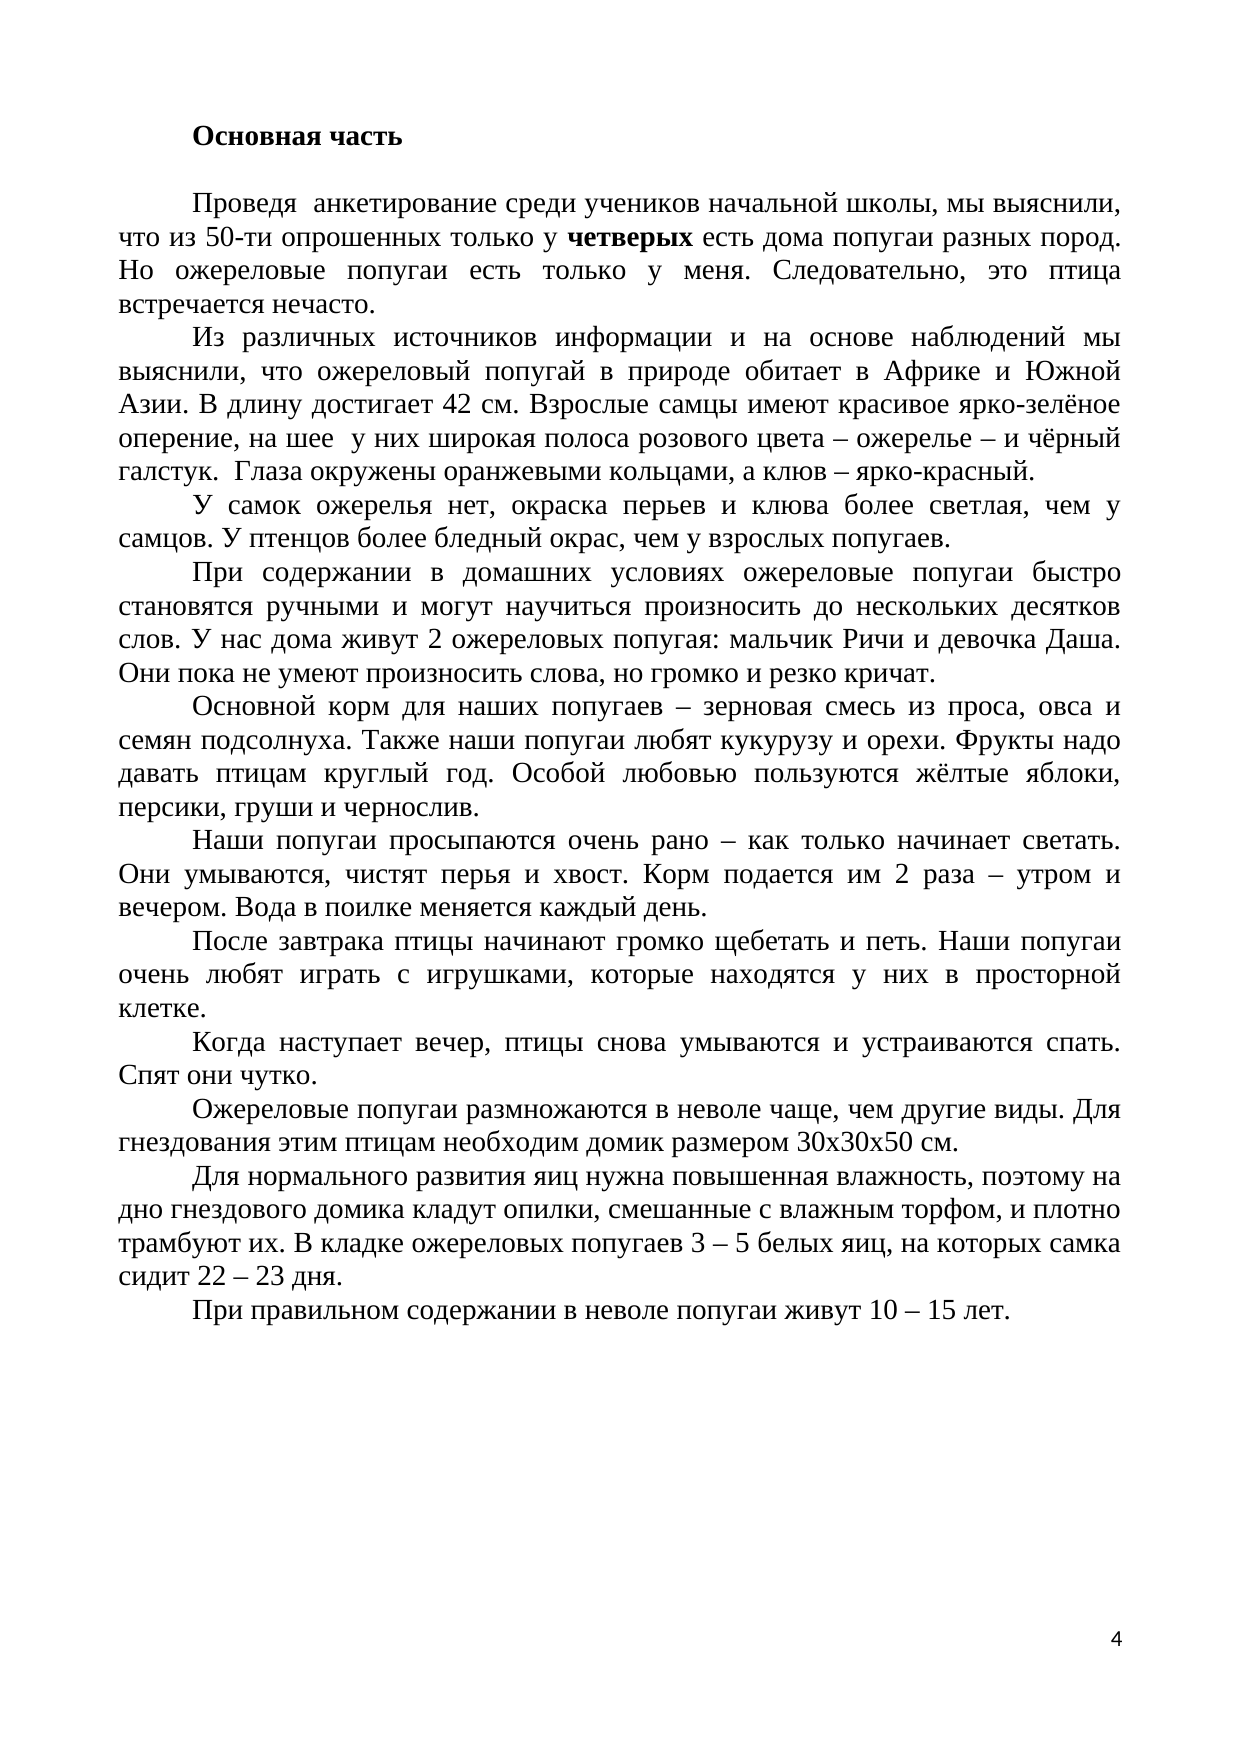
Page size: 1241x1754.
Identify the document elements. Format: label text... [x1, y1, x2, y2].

text При содержании в домашних условиях ожереловые попугаи быстро становятся ручными и могут научиться произносить до нескольких десятков слов. У нас дома живут 2 ожереловых попугая: мальчик Ричи и девочка Даша. Они пока не умеют произносить слова, но громко и резко кричат. [118, 554, 1122, 688]
text Основная часть [118, 118, 1122, 152]
text Из различных источников информации и на основе наблюдений мы выяснили, что ожереловый попугай в природе обитает в Африке и Южной Азии. В длину достигает 42 см. Взрослые самцы имеют красивое ярко-зелёное оперение, на шее у них широкая полоса розового цвета – ожерелье – и чёрный галстук. Глаза окружены оранжевыми кольцами, а клюв – ярко-красный. [118, 319, 1122, 487]
text У самок ожерелья нет, окраска перьев и клюва более светлая, чем у самцов. У птенцов более бледный окрас, чем у взрослых попугаев. [118, 487, 1122, 554]
text Когда наступает вечер, птицы снова умываются и устраиваются спать. Спят они чутко. [118, 1024, 1122, 1091]
text Проведя анкетирование среди учеников начальной школы, мы выяснили, что из 50-ти опрошенных только у четверых есть дома попугаи разных пород. Но ожереловые попугаи есть только у меня. Следовательно, это птица встречается нечасто. [118, 185, 1122, 319]
text Основной корм для наших попугаев – зерновая смесь из проса, овса и семян подсолнуха. Также наши попугаи любят кукурузу и орехи. Фрукты надо давать птицам круглый год. Особой любовью пользуются жёлтые яблоки, персики, груши и чернослив. [118, 688, 1122, 822]
text Наши попугаи просыпаются очень рано – как только начинает светать. Они умываются, чистят перья и хвост. Корм подается им 2 раза – утром и вечером. Вода в поилке меняется каждый день. [118, 822, 1122, 923]
text После завтрака птицы начинают громко щебетать и петь. Наши попугаи очень любят играть с игрушками, которые находятся у них в просторной клетке. [118, 923, 1122, 1024]
text При правильном содержании в неволе попугаи живут 10 – 15 лет. [118, 1292, 1122, 1326]
text Ожереловые попугаи размножаются в неволе чаще, чем другие виды. Для гнездования этим птицам необходим домик размером 30х30х50 см. [118, 1091, 1122, 1158]
text Для нормального развития яиц нужна повышенная влажность, поэтому на дно гнездового домика кладут опилки, смешанные с влажным торфом, и плотно трамбуют их. В кладке ожереловых попугаев 3 – 5 белых яиц, на которых самка сидит 22 – 23 дня. [118, 1158, 1122, 1292]
